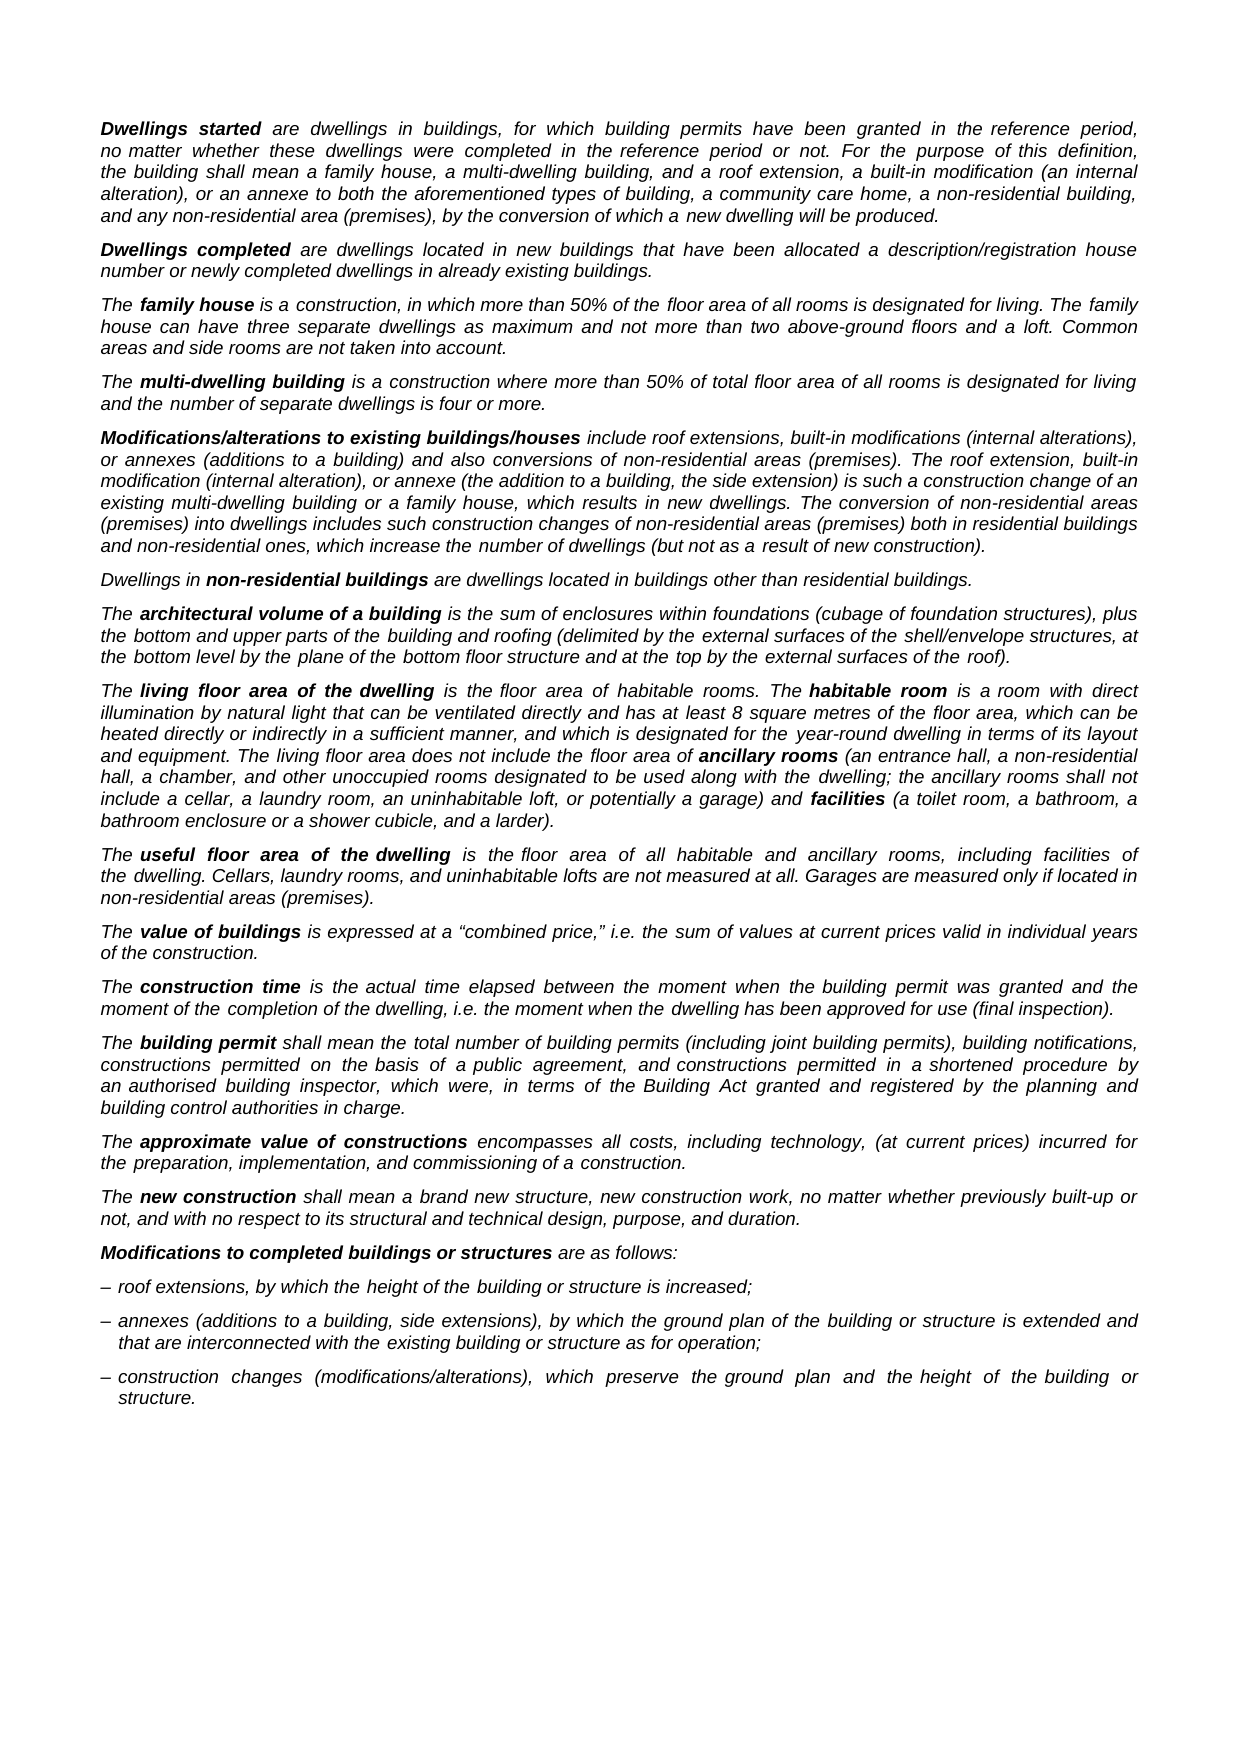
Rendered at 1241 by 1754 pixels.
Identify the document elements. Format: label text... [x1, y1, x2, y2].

text The multi-dwelling building is a construction where more than 50% of total floor area of all rooms is designated for living and the number of separate dwellings is four or more. [100, 371, 1140, 414]
text Dwellings in non-residential buildings are dwellings located in buildings other than residential buildings. [100, 569, 1140, 590]
text The building permit shall mean the total number of building permits (including joint building permits), building notifications, constructions permitted on the basis of a public agreement, and constructions permitted in a shortened procedure by an authorised building inspector, which were, in terms of the Building Act granted and registered by the planning and building control authorities in charge. [100, 1032, 1140, 1118]
text – annexes (additions to a building, side extensions), by which the ground plan of the building or structure is extended and that are interconnected with the existing building or structure as for operation; [100, 1310, 1140, 1353]
text – construction changes (modifications/alterations), which preserve the ground plan and the height of the building or structure. [100, 1366, 1140, 1409]
text The new construction shall mean a brand new structure, new construction work, no matter whether previously built-up or not, and with no respect to its structural and technical design, purpose, and duration. [100, 1186, 1140, 1229]
text The family house is a construction, in which more than 50% of the floor area of all rooms is designated for living. The family house can have three separate dwellings as maximum and not more than two above-ground floors and a loft. Common areas and side rooms are not taken into account. [100, 294, 1140, 359]
text Modifications to completed buildings or structures are as follows: [100, 1242, 1140, 1263]
text The living floor area of the dwelling is the floor area of habitable rooms. The habitable room is a room with direct illumination by natural light that can be ventilated directly and has at least 8 square metres of the floor area, which can be heated directly or indirectly in a sufficient manner, and which is designated for the year-round dwelling in terms of its layout and equipment. The living floor area does not include the floor area of ancillary rooms (an entrance hall, a non-residential hall, a chamber, and other unoccupied rooms designated to be used along with the dwelling; the ancillary rooms shall not include a cellar, a laundry room, an uninhabitable loft, or potentially a garage) and facilities (a toilet room, a bathroom, a bathroom enclosure or a shower cubicle, and a larder). [100, 680, 1140, 831]
text Modifications/alterations to existing buildings/houses include roof extensions, built-in modifications (internal alterations), or annexes (additions to a building) and also conversions of non-residential areas (premises). The roof extension, built-in modification (internal alteration), or annexe (the addition to a building, the side extension) is such a construction change of an existing multi-dwelling building or a family house, which results in new dwellings. The conversion of non-residential areas (premises) into dwellings includes such construction changes of non-residential areas (premises) both in residential buildings and non-residential ones, which increase the number of dwellings (but not as a result of new construction). [100, 427, 1140, 556]
text Dwellings started are dwellings in buildings, for which building permits have been granted in the reference period, no matter whether these dwellings were completed in the reference period or not. For the purpose of this definition, the building shall mean a family house, a multi-dwelling building, and a roof extension, a built-in modification (an internal alteration), or an annexe to both the aforementioned types of building, a community care home, a non-residential building, and any non-residential area (premises), by the conversion of which a new dwelling will be produced. [100, 118, 1140, 226]
text The construction time is the actual time elapsed between the moment when the building permit was granted and the moment of the completion of the dwelling, i.e. the moment when the dwelling has been approved for use (final inspection). [100, 976, 1140, 1019]
text The useful floor area of the dwelling is the floor area of all habitable and ancillary rooms, including facilities of the dwelling. Cellars, laundry rooms, and uninhabitable lofts are not measured at all. Garages are measured only if located in non-residential areas (premises). [100, 843, 1140, 908]
text The architectural volume of a building is the sum of enclosures within foundations (cubage of foundation structures), plus the bottom and upper parts of the building and roofing (delimited by the external surfaces of the shell/envelope structures, at the bottom level by the plane of the bottom floor structure and at the top by the external surfaces of the roof). [100, 603, 1140, 667]
text Dwellings completed are dwellings located in new buildings that have been allocated a description/registration house number or newly completed dwellings in already existing buildings. [100, 238, 1140, 282]
text – roof extensions, by which the height of the building or structure is increased; [100, 1276, 1140, 1297]
text The approximate value of constructions encompasses all costs, including technology, (at current prices) incurred for the preparation, implementation, and commissioning of a construction. [100, 1131, 1140, 1174]
text The value of buildings is expressed at a “combined price,” i.e. the sum of values at current prices valid in individual years of the construction. [100, 921, 1140, 964]
